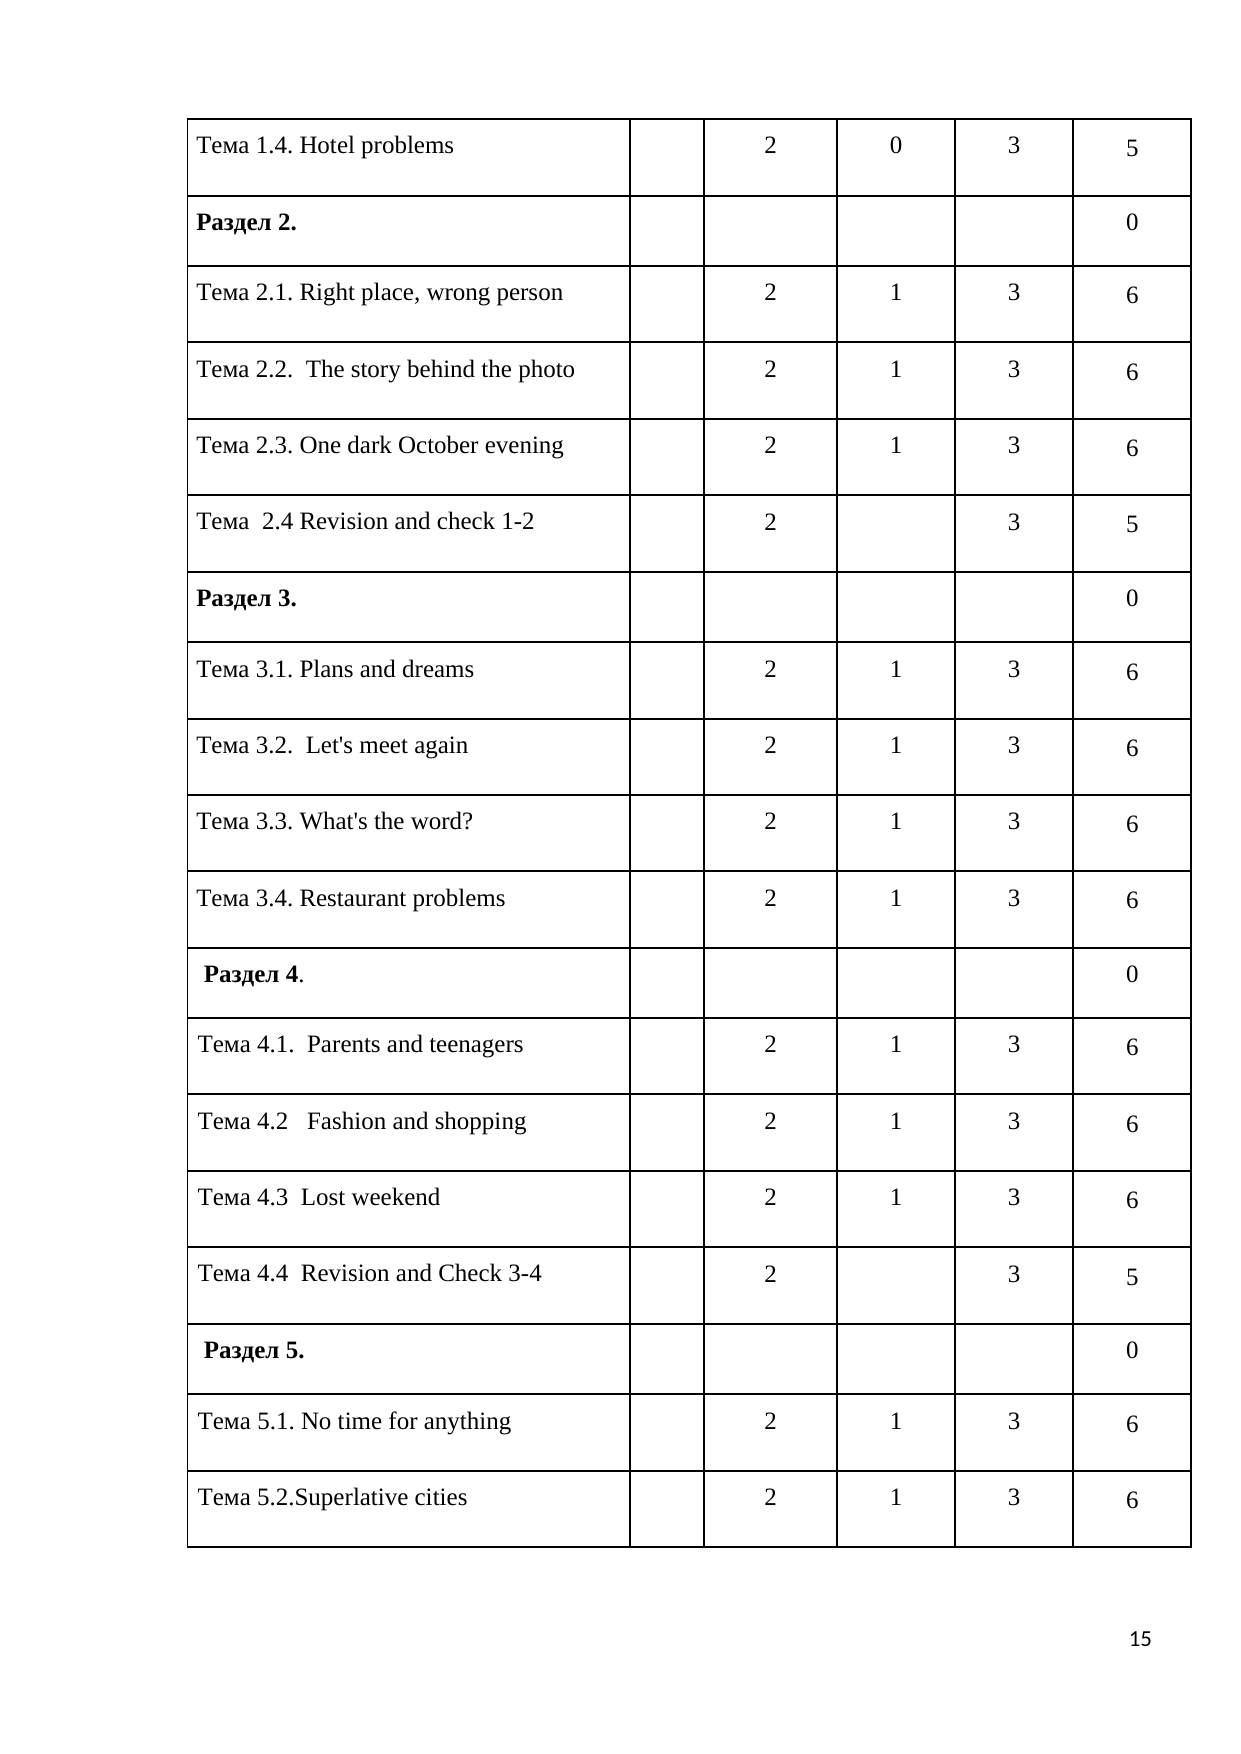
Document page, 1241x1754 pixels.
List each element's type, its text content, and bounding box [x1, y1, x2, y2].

table_cell [631, 949, 703, 1017]
table_cell 3 [956, 496, 1072, 571]
table_cell 3 [956, 720, 1072, 794]
table_cell [631, 343, 703, 418]
table_cell Раздел 3. [188, 573, 629, 641]
table_cell 2 [705, 1472, 836, 1546]
table_cell 1 [838, 720, 954, 794]
table_cell [956, 1325, 1072, 1393]
table_cell Раздел 4. [188, 949, 629, 1017]
table_cell [631, 1325, 703, 1393]
table_cell 1 [838, 420, 954, 494]
table_cell 3 [956, 796, 1072, 870]
table_cell Тема 5.1. No time for anything [188, 1395, 629, 1469]
table_cell [838, 1325, 954, 1393]
table_cell 2 [705, 420, 836, 494]
table_cell 3 [956, 1095, 1072, 1170]
table_cell 2 [705, 267, 836, 341]
table_cell 3 [956, 1395, 1072, 1469]
table_cell 3 [956, 120, 1072, 194]
table_cell 1 [838, 1395, 954, 1469]
table_cell [631, 267, 703, 341]
table_cell Тема 3.2. Let's meet again [188, 720, 629, 794]
table_cell [631, 796, 703, 870]
table_cell [631, 1095, 703, 1170]
table_cell [705, 573, 836, 641]
table_cell Тема 2.3. One dark October evening [188, 420, 629, 494]
table_cell [631, 1019, 703, 1093]
table_cell [631, 120, 703, 194]
table_cell [838, 949, 954, 1017]
table_cell 3 [956, 267, 1072, 341]
table_cell Тема 1.4. Hotel problems [188, 120, 629, 194]
table_cell 1 [838, 643, 954, 717]
table_cell 2 [705, 343, 836, 418]
table_cell 5 [1074, 496, 1190, 571]
table_cell 1 [838, 1172, 954, 1246]
table_cell 3 [956, 1472, 1072, 1546]
table_cell 6 [1074, 796, 1190, 870]
table_cell 2 [705, 1095, 836, 1170]
table_cell Тема 4.3 Lost weekend [188, 1172, 629, 1246]
table_cell 2 [705, 496, 836, 571]
table_cell Тема 2.4 Revision and check 1-2 [188, 496, 629, 571]
table_cell [631, 1248, 703, 1323]
table_cell [838, 197, 954, 265]
table_cell Тема 3.1. Plans and dreams [188, 643, 629, 717]
table_cell [631, 1472, 703, 1546]
table_cell Тема 5.2.Superlative cities [188, 1472, 629, 1546]
table_cell Раздел 5. [188, 1325, 629, 1393]
table_cell [705, 1325, 836, 1393]
table_cell 6 [1074, 1019, 1190, 1093]
table_cell Тема 4.2 Fashion and shopping [188, 1095, 629, 1170]
table_cell 6 [1074, 420, 1190, 494]
table_cell Тема 4.1. Parents and teenagers [188, 1019, 629, 1093]
table_cell 3 [956, 343, 1072, 418]
table_cell [631, 643, 703, 717]
table_cell 1 [838, 267, 954, 341]
table_cell 6 [1074, 643, 1190, 717]
table_cell 2 [705, 872, 836, 947]
table_cell 0 [838, 120, 954, 194]
table_cell 2 [705, 1019, 836, 1093]
table_cell 6 [1074, 1172, 1190, 1246]
table_cell 6 [1074, 872, 1190, 947]
table_cell 5 [1074, 1248, 1190, 1323]
table_cell 0 [1074, 1325, 1190, 1393]
table_cell 6 [1074, 1395, 1190, 1469]
table_cell 6 [1074, 720, 1190, 794]
table_cell 6 [1074, 1095, 1190, 1170]
table_cell 2 [705, 1248, 836, 1323]
table_cell 0 [1074, 573, 1190, 641]
table_cell 3 [956, 872, 1072, 947]
table_cell 2 [705, 720, 836, 794]
table_cell 6 [1074, 267, 1190, 341]
table_cell [838, 573, 954, 641]
table_cell [631, 420, 703, 494]
table_cell Тема 3.4. Restaurant problems [188, 872, 629, 947]
table_cell 2 [705, 796, 836, 870]
table_cell 3 [956, 1172, 1072, 1246]
table_cell 3 [956, 420, 1072, 494]
table_cell [705, 949, 836, 1017]
table_cell [838, 496, 954, 571]
table_cell 1 [838, 1472, 954, 1546]
table_cell 2 [705, 643, 836, 717]
table_cell 3 [956, 643, 1072, 717]
table_cell 1 [838, 343, 954, 418]
table_cell 5 [1074, 120, 1190, 194]
table_cell 1 [838, 796, 954, 870]
table_cell [956, 573, 1072, 641]
table_cell 2 [705, 1395, 836, 1469]
table_cell [631, 872, 703, 947]
table_cell Тема 2.2. The story behind the photo [188, 343, 629, 418]
table_cell [631, 573, 703, 641]
table_cell [705, 197, 836, 265]
table_cell 1 [838, 872, 954, 947]
table_cell 0 [1074, 197, 1190, 265]
table_cell [956, 949, 1072, 1017]
table_cell 2 [705, 1172, 836, 1246]
table_cell [838, 1248, 954, 1323]
table_cell [631, 1172, 703, 1246]
table_cell 6 [1074, 1472, 1190, 1546]
table_cell Тема 4.4 Revision and Check 3-4 [188, 1248, 629, 1323]
table_cell 6 [1074, 343, 1190, 418]
table_cell [631, 197, 703, 265]
table_cell 3 [956, 1019, 1072, 1093]
table_cell Тема 3.3. What's the word? [188, 796, 629, 870]
table_cell Раздел 2. [188, 197, 629, 265]
table_cell Тема 2.1. Right place, wrong person [188, 267, 629, 341]
table_cell [631, 1395, 703, 1469]
table_cell 1 [838, 1095, 954, 1170]
table_cell [631, 720, 703, 794]
table_cell [631, 496, 703, 571]
table_cell 0 [1074, 949, 1190, 1017]
table_cell 1 [838, 1019, 954, 1093]
table_cell [956, 197, 1072, 265]
table_cell 2 [705, 120, 836, 194]
table_cell 3 [956, 1248, 1072, 1323]
